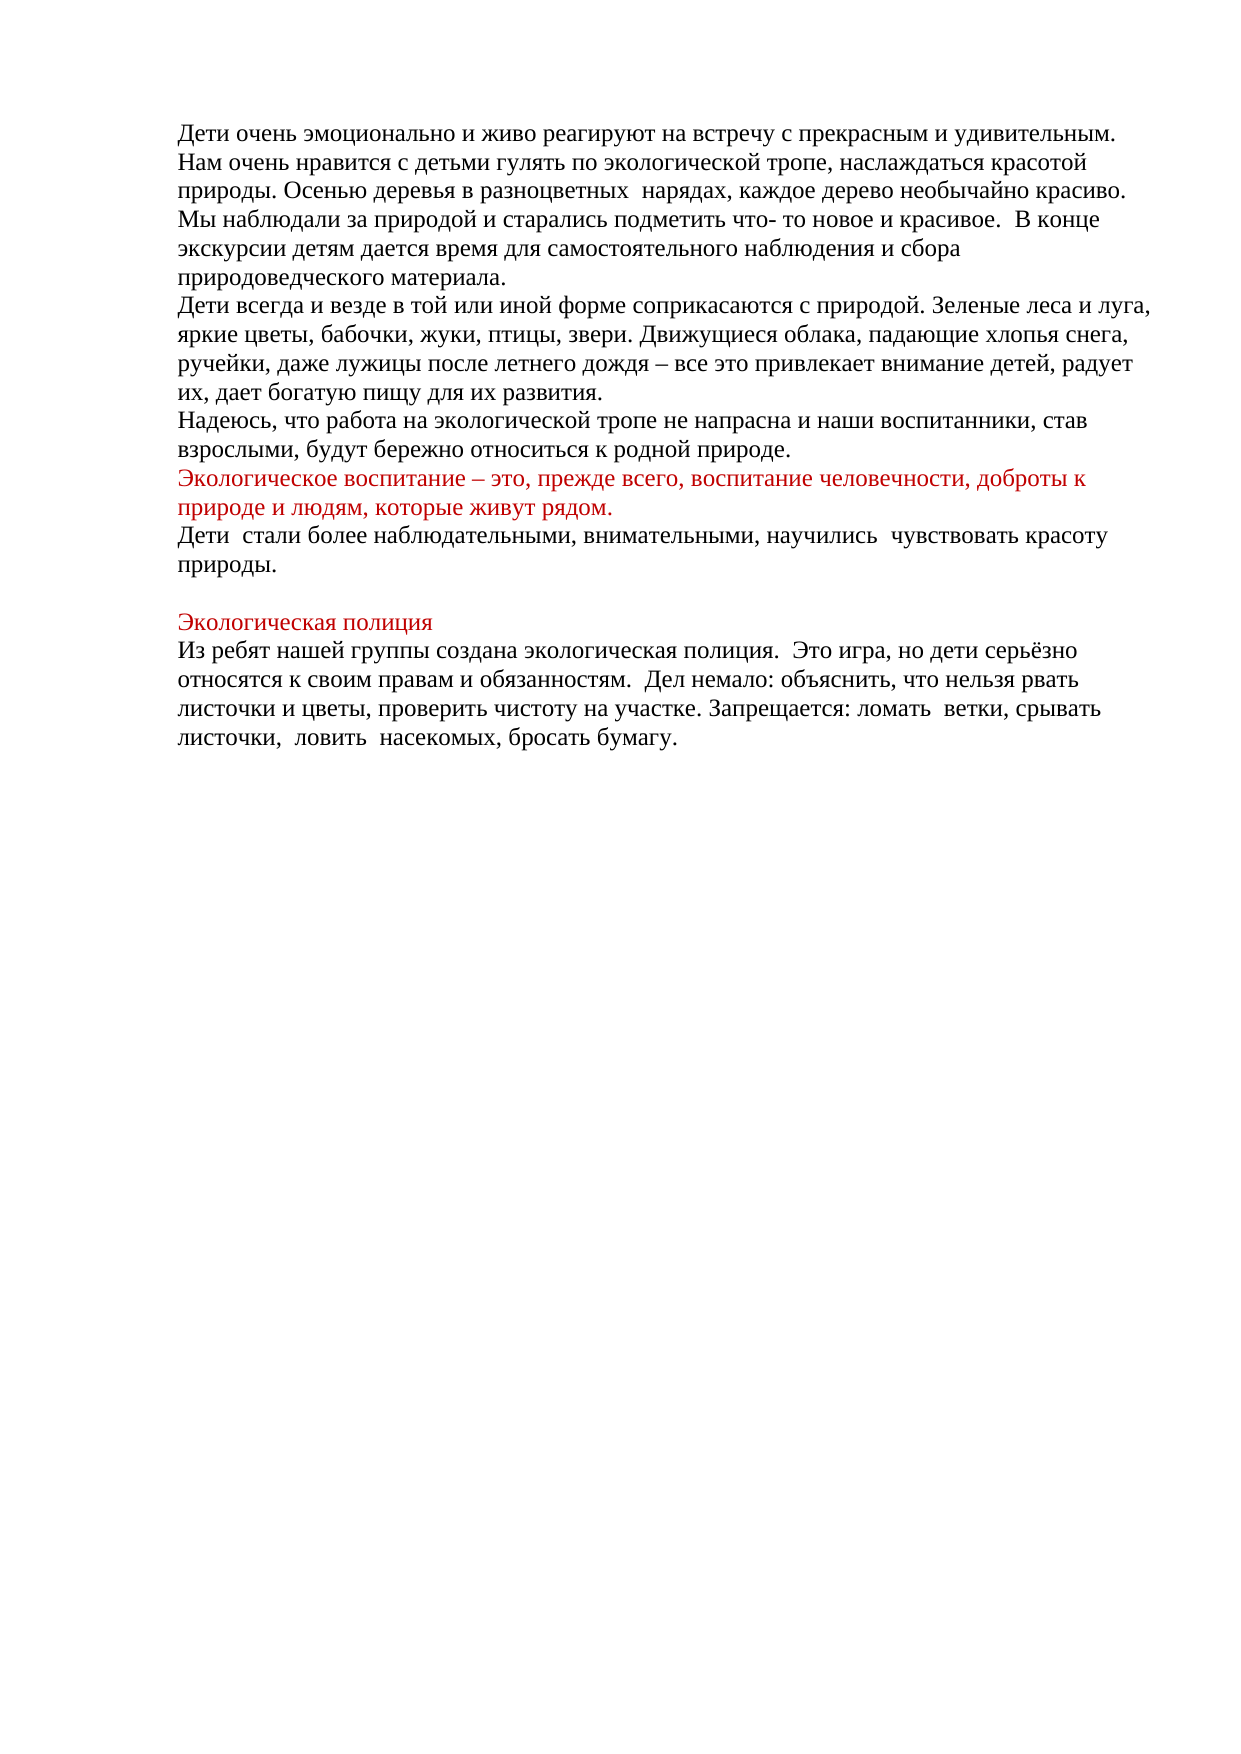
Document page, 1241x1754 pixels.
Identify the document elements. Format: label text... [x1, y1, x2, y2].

text Экологическое воспитание – это, прежде всего, воспитание человечности, доброты к природе и людям, которые живут рядом. [177, 463, 1152, 521]
text Из ребят нашей группы создана экологическая полиция. Это игра, но дети серьёзно относятся к своим правам и обязанностям. Дел немало: объяснить, что нельзя рвать листочки и цветы, проверить чистоту на участке. Запрещается: ломать ветки, срывать листочки, ловить насекомых, бросать бумагу. [177, 636, 1152, 751]
text Дети стали более наблюдательными, внимательными, научились чувствовать красоту природы. [177, 521, 1152, 578]
text Экологическая полиция [177, 607, 1152, 636]
text Дети очень эмоционально и живо реагируют на встречу с прекрасным и удивительным. Нам очень нравится с детьми гулять по экологической тропе, наслаждаться красотой природы. Осенью деревья в разноцветных нарядах, каждое дерево необычайно красиво. Мы наблюдали за природой и старались подметить что- то новое и красивое. В конце экскурсии детям дается время для самостоятельного наблюдения и сбора природоведческого материала. Дети всегда и везде в той или иной форме соприкасаются с природой. Зеленые леса и луга, яркие цветы, бабочки, жуки, птицы, звери. Движущиеся облака, падающие хлопья снега, ручейки, даже лужицы после летнего дождя – все это привлекает внимание детей, радует их, дает богатую пищу для их развития. Надеюсь, что работа на экологической тропе не напрасна и наши воспитанники, став взрослыми, будут бережно относиться к родной природе. [177, 118, 1152, 463]
